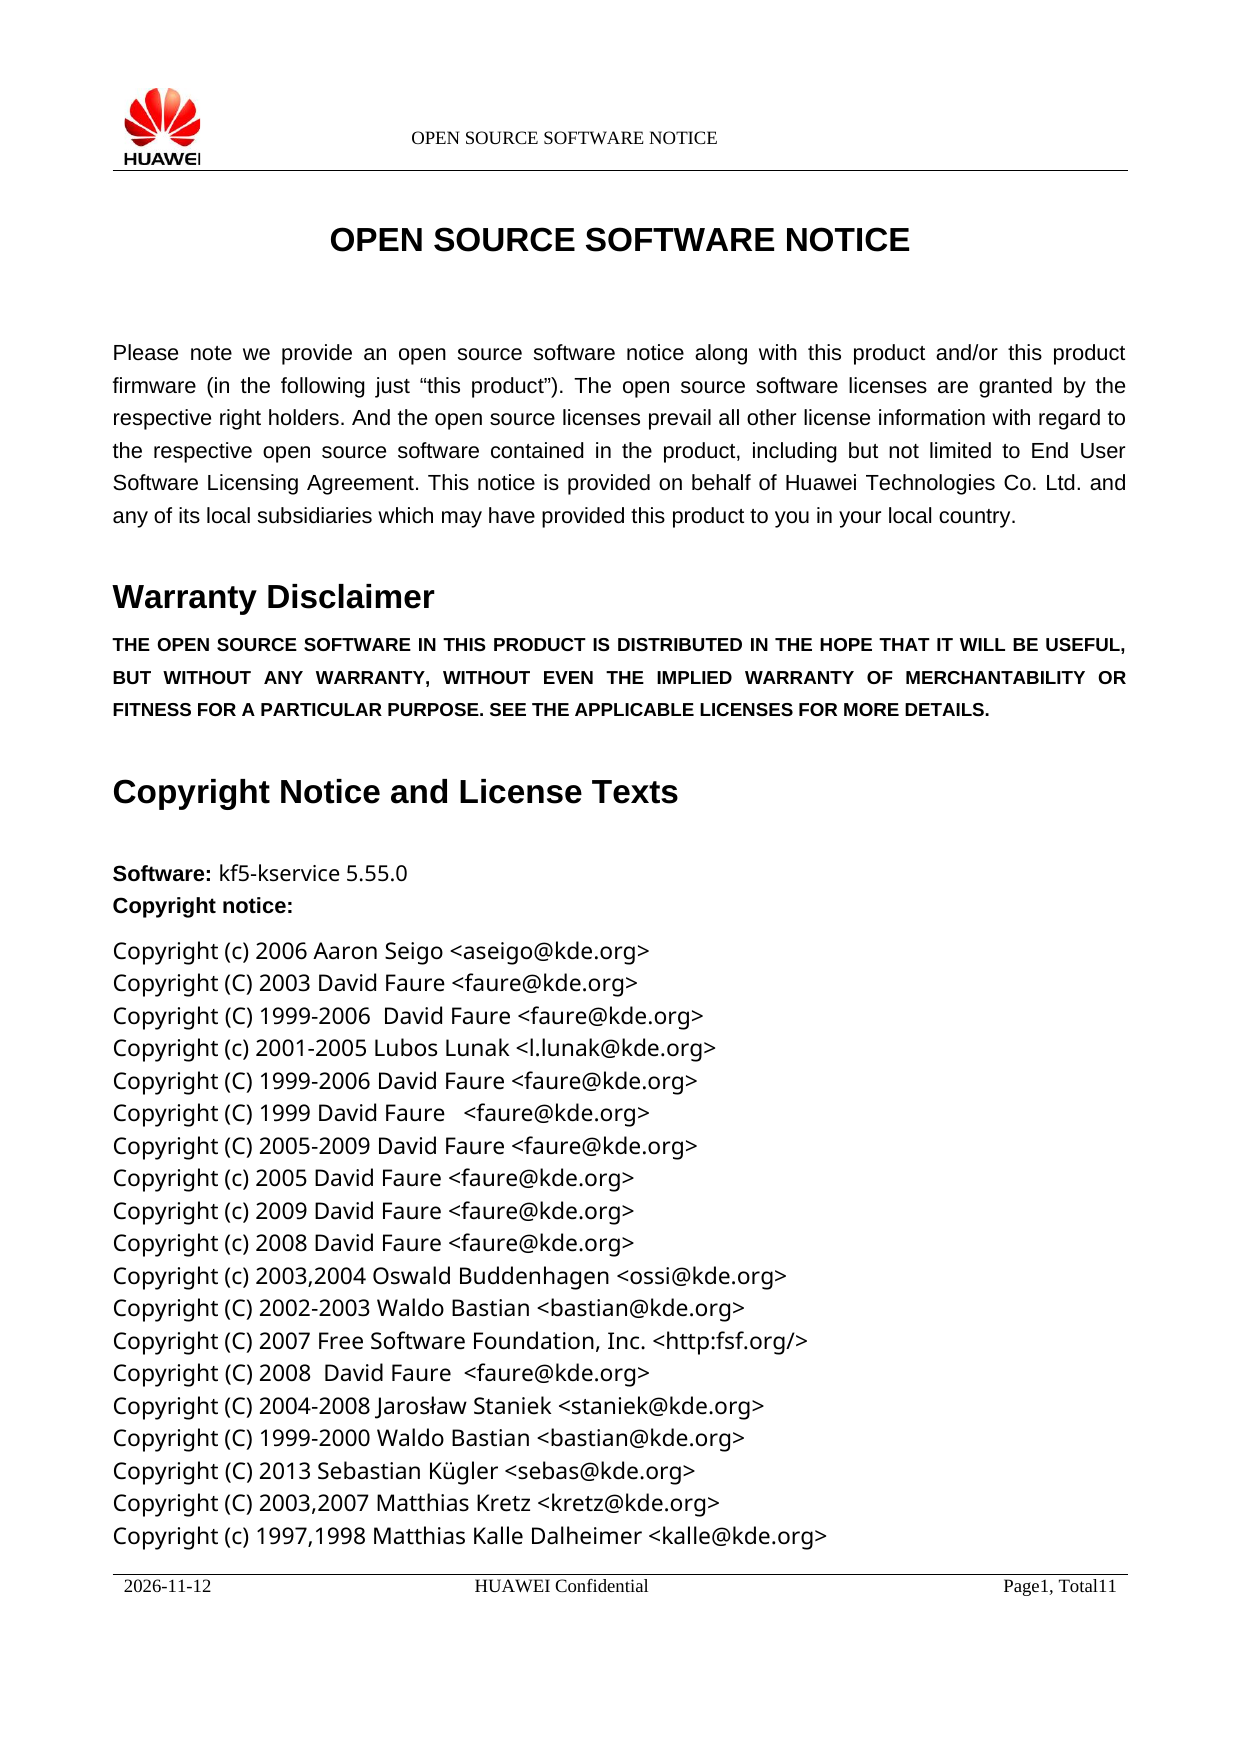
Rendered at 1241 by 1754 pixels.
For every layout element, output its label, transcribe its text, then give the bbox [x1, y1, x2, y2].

text Copyright notice: [112, 889, 1128, 921]
title Software: kf5-kservice 5.55.0 [112, 856, 1128, 889]
text Please note we provide an open source software notice along with this product and/or this product firmware (in the following just “this product”). The open source software licenses are granted by the respective right holders. And the open source licenses prevail all other license information with regard to the respective open source software contained in the product, including but not limited to End User Software Licensing Agreement. This notice is provided on behalf of Huawei Technologies Co. Ltd. and any of its local subsidiaries which may have provided this product to you in your local country. [112, 336, 1128, 531]
text OPEN SOURCE SOFTWARE NOTICE [112, 206, 1128, 271]
text Copyright Notice and License Texts [112, 759, 1128, 824]
picture [124, 88, 201, 165]
text Warranty Disclaimer [112, 564, 1128, 629]
text The open source software in this product is distributed in the hope that it will be useful, but WITHOUT ANY WARRANTY, without even the implied warranty of MERCHANTABILITY or FITNESS FOR A PARTICULAR PURPOSE. See the applicable licenses for more details. [112, 629, 1128, 726]
